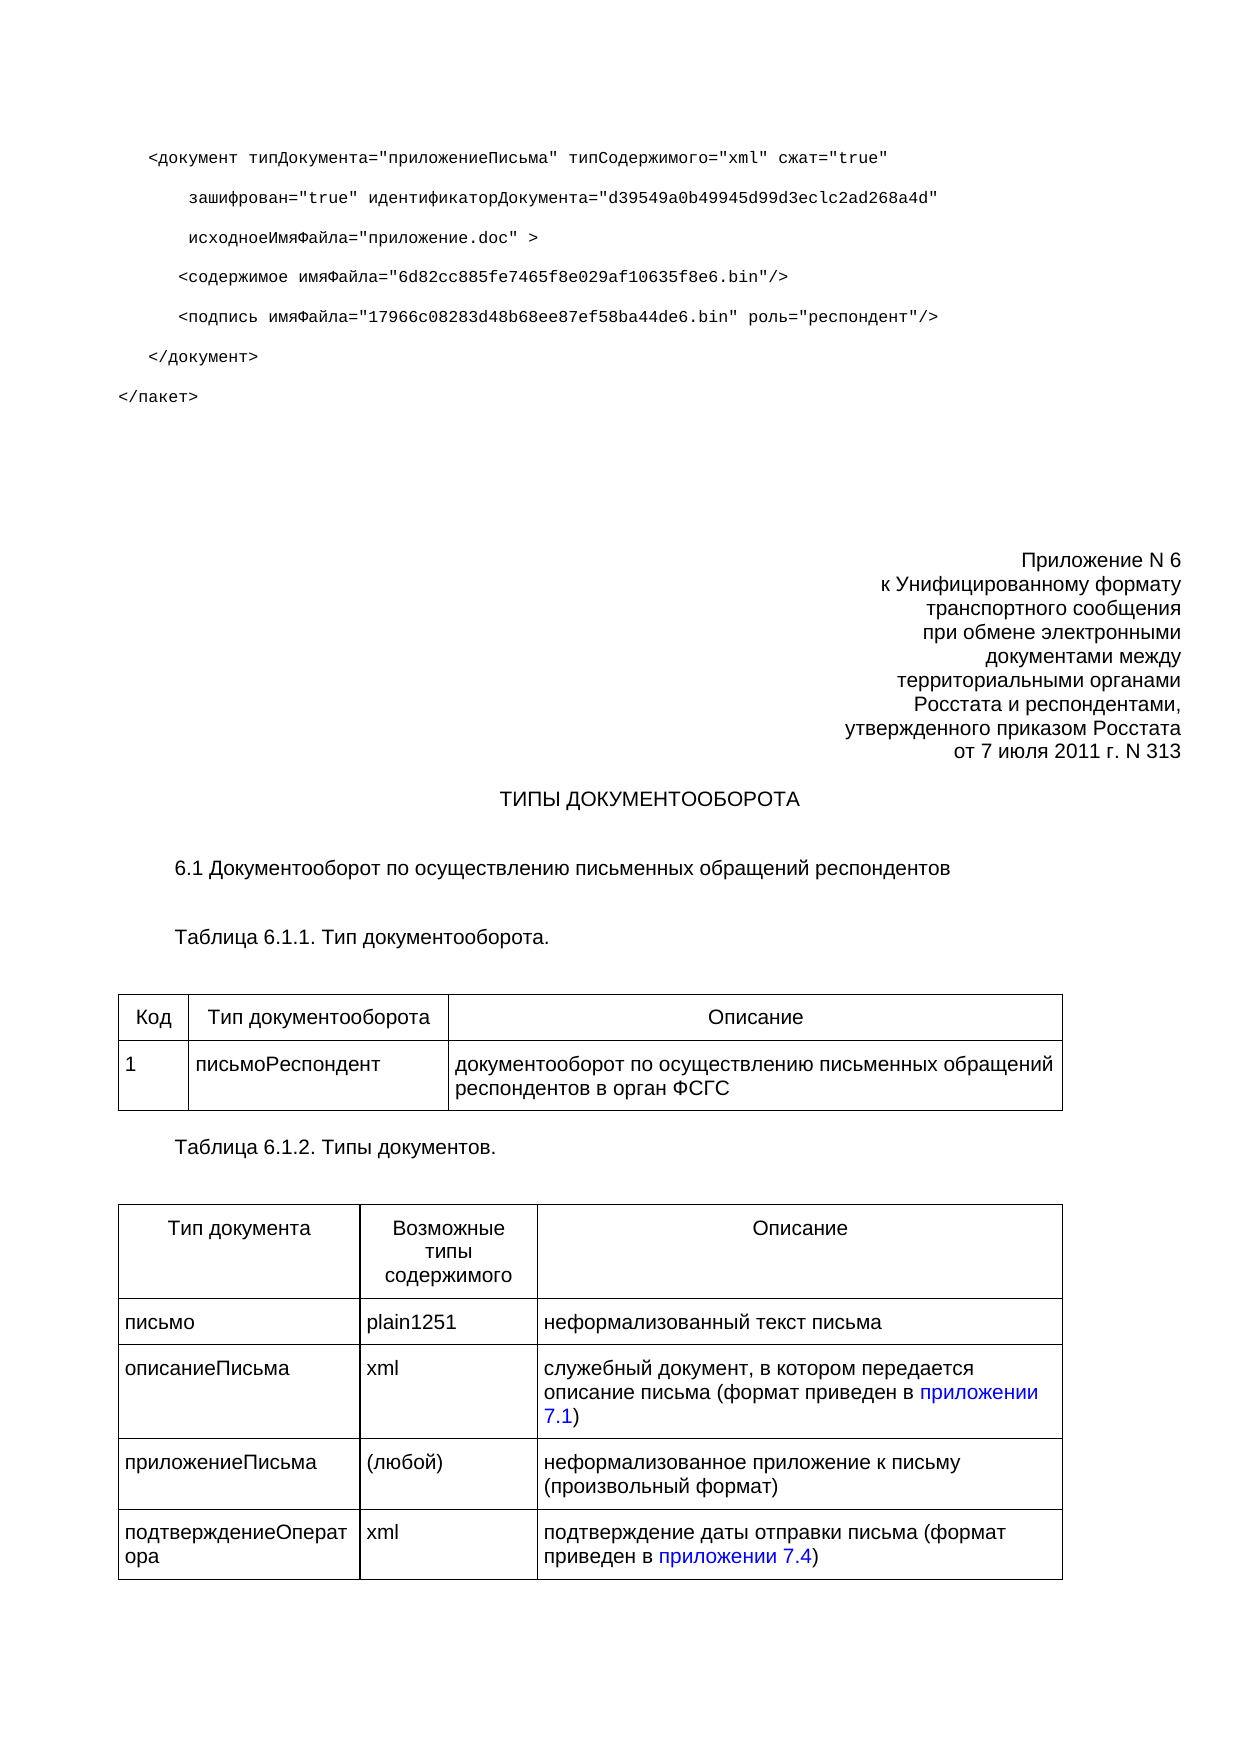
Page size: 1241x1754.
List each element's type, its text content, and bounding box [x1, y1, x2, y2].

text <документ типДокумента="приложениеПисьма" типСодержимого="xml" сжат="true" [118, 150, 1181, 169]
text территориальными органами [118, 667, 1181, 691]
text исходноеИмяФайла="приложение.doc" > [118, 229, 1181, 248]
text Приложение N 6 [118, 548, 1181, 572]
table_cell plain1251 [361, 1299, 537, 1344]
text документами между [118, 643, 1181, 667]
text транспортного сообщения [118, 596, 1181, 619]
table_cell xml [361, 1510, 537, 1579]
table_header Тип документооборота [189, 995, 448, 1040]
table_cell xml [361, 1345, 537, 1438]
table_cell подтверждениеОператора [119, 1510, 359, 1579]
table_cell письмо [119, 1299, 359, 1344]
table_cell подтверждение даты отправки письма (формат приведен в приложении 7.4) [538, 1510, 1062, 1579]
text <подпись имяФайла="17966c08283d48b68ee87ef58ba44de6.bin" роль="респондент"/> [118, 309, 1181, 328]
text <содержимое имяФайла="6d82cc885fe7465f8e029af10635f8e6.bin"/> [118, 269, 1181, 288]
table_cell приложениеПисьма [119, 1439, 359, 1508]
table_cell документооборот по осуществлению письменных обращений респондентов в орган ФСГС [449, 1041, 1062, 1110]
text </пакет> [118, 388, 1181, 407]
table_header Описание [538, 1205, 1062, 1298]
text Таблица 6.1.2. Типы документов. [118, 1135, 1181, 1159]
text от 7 июля 2011 г. N 313 [118, 739, 1181, 763]
table_cell описаниеПисьма [119, 1345, 359, 1438]
text 6.1 Документооборот по осуществлению письменных обращений респондентов [118, 856, 1181, 880]
text ТИПЫ ДОКУМЕНТООБОРОТА [118, 787, 1181, 811]
table_header Возможные типы содержимого [361, 1205, 537, 1298]
table_cell служебный документ, в котором передается описание письма (формат приведен в приложении 7.1) [538, 1345, 1062, 1438]
text Таблица 6.1.1. Тип документооборота. [118, 925, 1181, 949]
table_header Описание [449, 995, 1062, 1040]
table_header Тип документа [119, 1205, 359, 1298]
table_cell (любой) [361, 1439, 537, 1508]
text к Унифицированному формату [118, 572, 1181, 596]
text утвержденного приказом Росстата [118, 715, 1181, 739]
text Росстата и респондентами, [118, 691, 1181, 715]
table_cell неформализованный текст письма [538, 1299, 1062, 1344]
text зашифрован="true" идентификаторДокумента="d39549a0b49945d99d3eclc2ad268a4d" [118, 190, 1181, 208]
table_cell неформализованное приложение к письму (произвольный формат) [538, 1439, 1062, 1508]
table_cell 1 [119, 1041, 188, 1110]
text при обмене электронными [118, 619, 1181, 643]
text </документ> [118, 348, 1181, 367]
table_cell письмоРеспондент [189, 1041, 448, 1110]
table_header Код [119, 995, 188, 1040]
